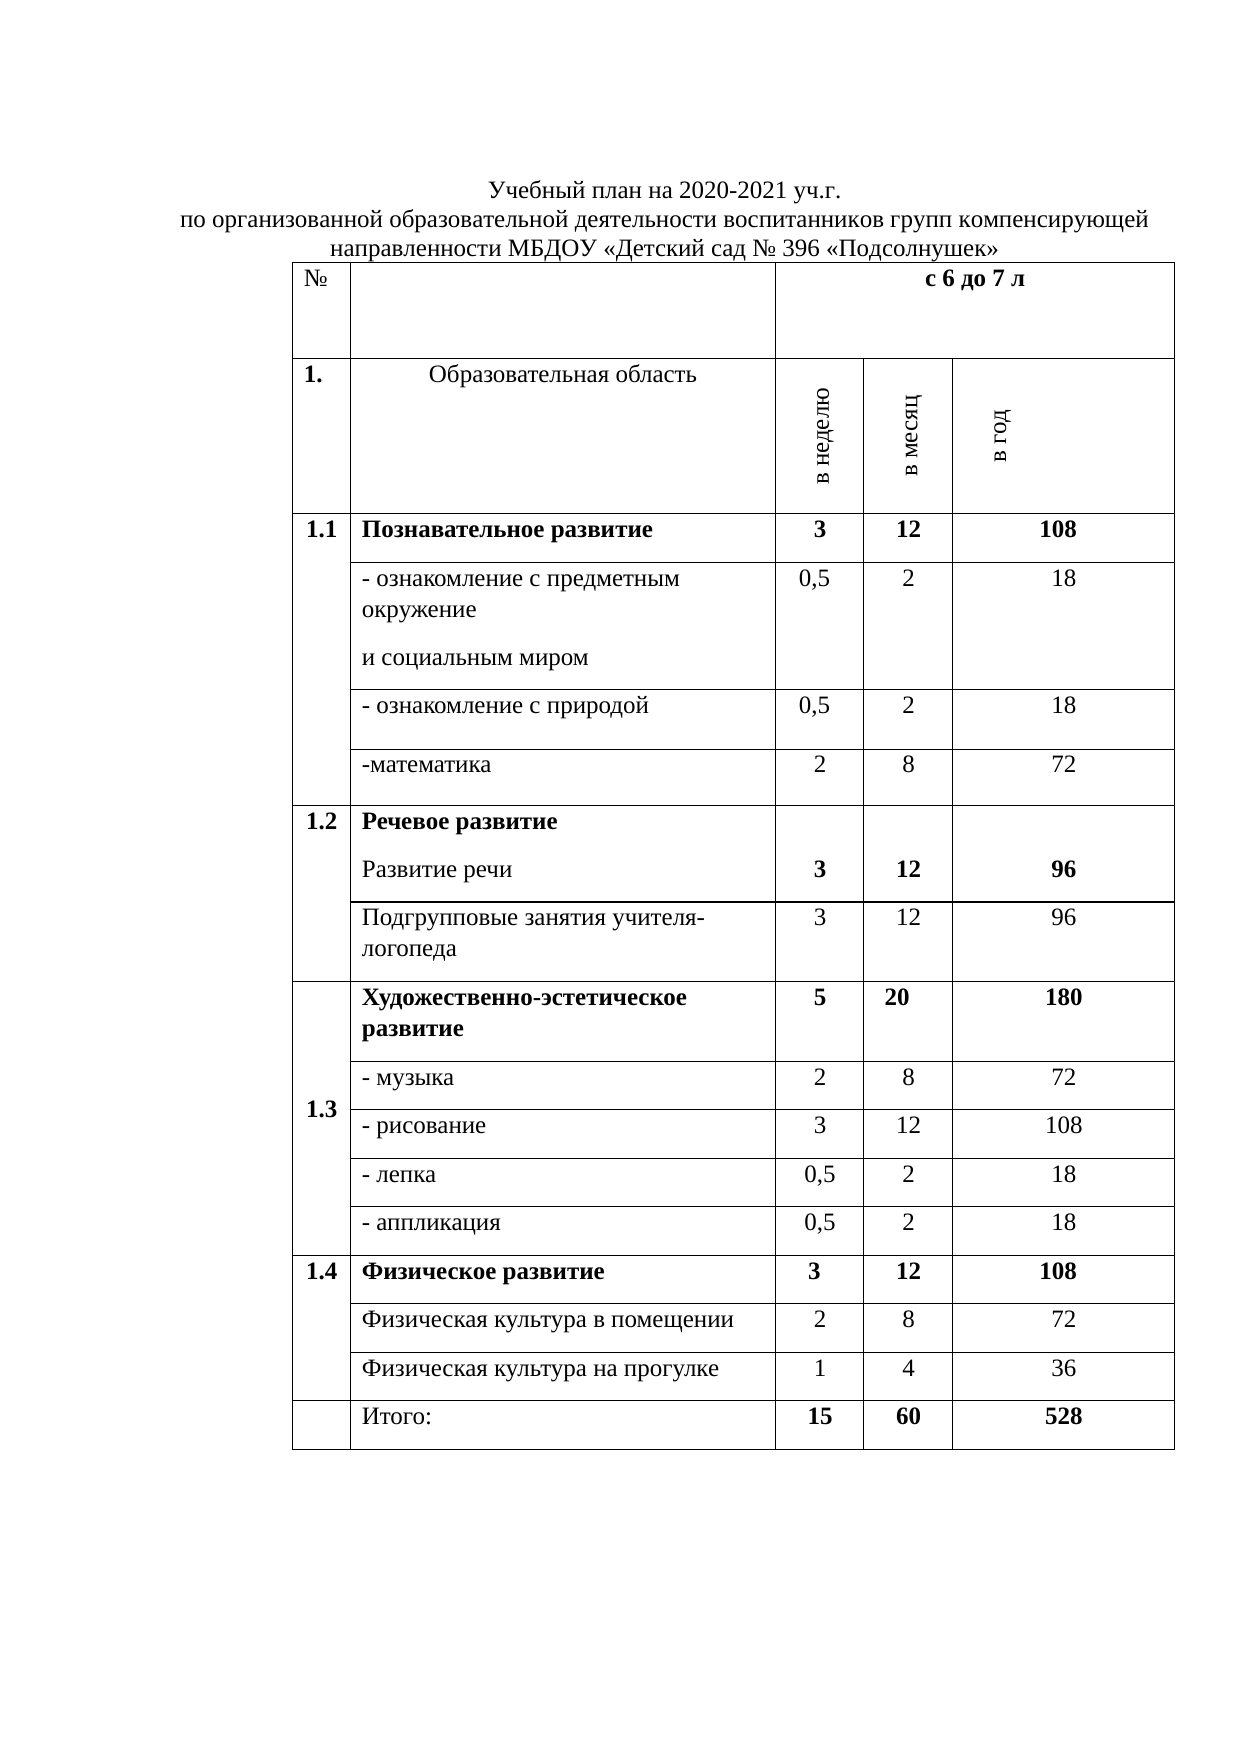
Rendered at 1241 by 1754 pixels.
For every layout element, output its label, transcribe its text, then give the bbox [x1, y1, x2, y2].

table_cell 36 [953, 1353, 1174, 1400]
table_cell 20 [864, 982, 952, 1061]
table_cell 0,5 [776, 1159, 863, 1206]
table_cell в месяц [864, 359, 952, 513]
table_cell 8 [864, 750, 952, 805]
table_cell 108 [953, 1256, 1174, 1303]
table_cell - ознакомление с предметным окружение и социальным миром [351, 563, 775, 689]
table_cell 2 [864, 1207, 952, 1255]
table_cell [293, 1401, 350, 1449]
table_cell 3 [776, 514, 863, 562]
table_cell 18 [953, 1159, 1174, 1206]
table_cell 1. [293, 359, 350, 513]
table_cell 108 [953, 514, 1174, 562]
table_cell 18 [953, 1207, 1174, 1255]
table_cell 3 [776, 806, 863, 901]
table_cell 0,5 [776, 690, 863, 748]
table_cell Физическая культура на прогулке [351, 1353, 775, 1400]
table_cell в год [953, 359, 1174, 513]
table_cell - аппликация [351, 1207, 775, 1255]
table_cell Художественно-эстетическое развитие [351, 982, 775, 1061]
table_cell 0,5 [776, 563, 863, 689]
table_cell 2 [864, 1159, 952, 1206]
table_cell Физическая культура в помещении [351, 1304, 775, 1352]
table_cell Подгрупповые занятия учителя-логопеда [351, 903, 775, 981]
table_cell 8 [864, 1304, 952, 1352]
table_cell 2 [864, 563, 952, 689]
table_cell -математика [351, 750, 775, 805]
table_cell 18 [953, 563, 1174, 689]
table_cell 8 [864, 1062, 952, 1109]
table_cell 2 [864, 690, 952, 748]
table_cell 1.4 [293, 1256, 350, 1400]
table_cell 96 [953, 903, 1174, 981]
table_cell 12 [864, 1256, 952, 1303]
table_cell 108 [953, 1110, 1174, 1158]
table_cell 3 [776, 1110, 863, 1158]
table_cell - ознакомление с природой [351, 690, 775, 748]
table_cell 2 [776, 750, 863, 805]
table_cell 72 [953, 1304, 1174, 1352]
table_cell Образовательная область [351, 359, 775, 513]
table_cell 18 [953, 690, 1174, 748]
text Учебный план на 2020-2021 уч.г. [177, 176, 1152, 204]
table_cell 12 [864, 1110, 952, 1158]
table_cell - рисование [351, 1110, 775, 1158]
table_cell 180 [953, 982, 1174, 1061]
table_cell 1.2 [293, 806, 350, 981]
table_cell - музыка [351, 1062, 775, 1109]
table_cell 72 [953, 1062, 1174, 1109]
table_header № [293, 263, 350, 358]
table_cell 60 [864, 1401, 952, 1449]
table_cell 15 [776, 1401, 863, 1449]
table_cell 2 [776, 1062, 863, 1109]
table_cell 3 [776, 903, 863, 981]
table_cell Речевое развитие Развитие речи [351, 806, 775, 901]
table_header [351, 263, 775, 358]
text по организованной образовательной деятельности воспитанников групп компенсирующей направленности МБДОУ «Детский сад № 396 «Подсолнушек» [177, 204, 1152, 262]
table_cell в неделю [776, 359, 863, 513]
table_cell 96 [953, 806, 1174, 901]
table_cell - лепка [351, 1159, 775, 1206]
table_cell 3 [776, 1256, 863, 1303]
table_cell 72 [953, 750, 1174, 805]
table_cell Познавательное развитие [351, 514, 775, 562]
table_cell 12 [864, 903, 952, 981]
table_cell Физическое развитие [351, 1256, 775, 1303]
table_cell 0,5 [776, 1207, 863, 1255]
table_cell 528 [953, 1401, 1174, 1449]
table_cell 1.3 [293, 982, 350, 1255]
table_cell 4 [864, 1353, 952, 1400]
table_cell Итого: [351, 1401, 775, 1449]
table_cell 1 [776, 1353, 863, 1400]
table_cell 2 [776, 1304, 863, 1352]
table_cell 12 [864, 514, 952, 562]
table_cell 12 [864, 806, 952, 901]
table_cell 1.1 [293, 514, 350, 805]
table_header с 6 до [776, 263, 1174, 358]
table_cell 5 [776, 982, 863, 1061]
